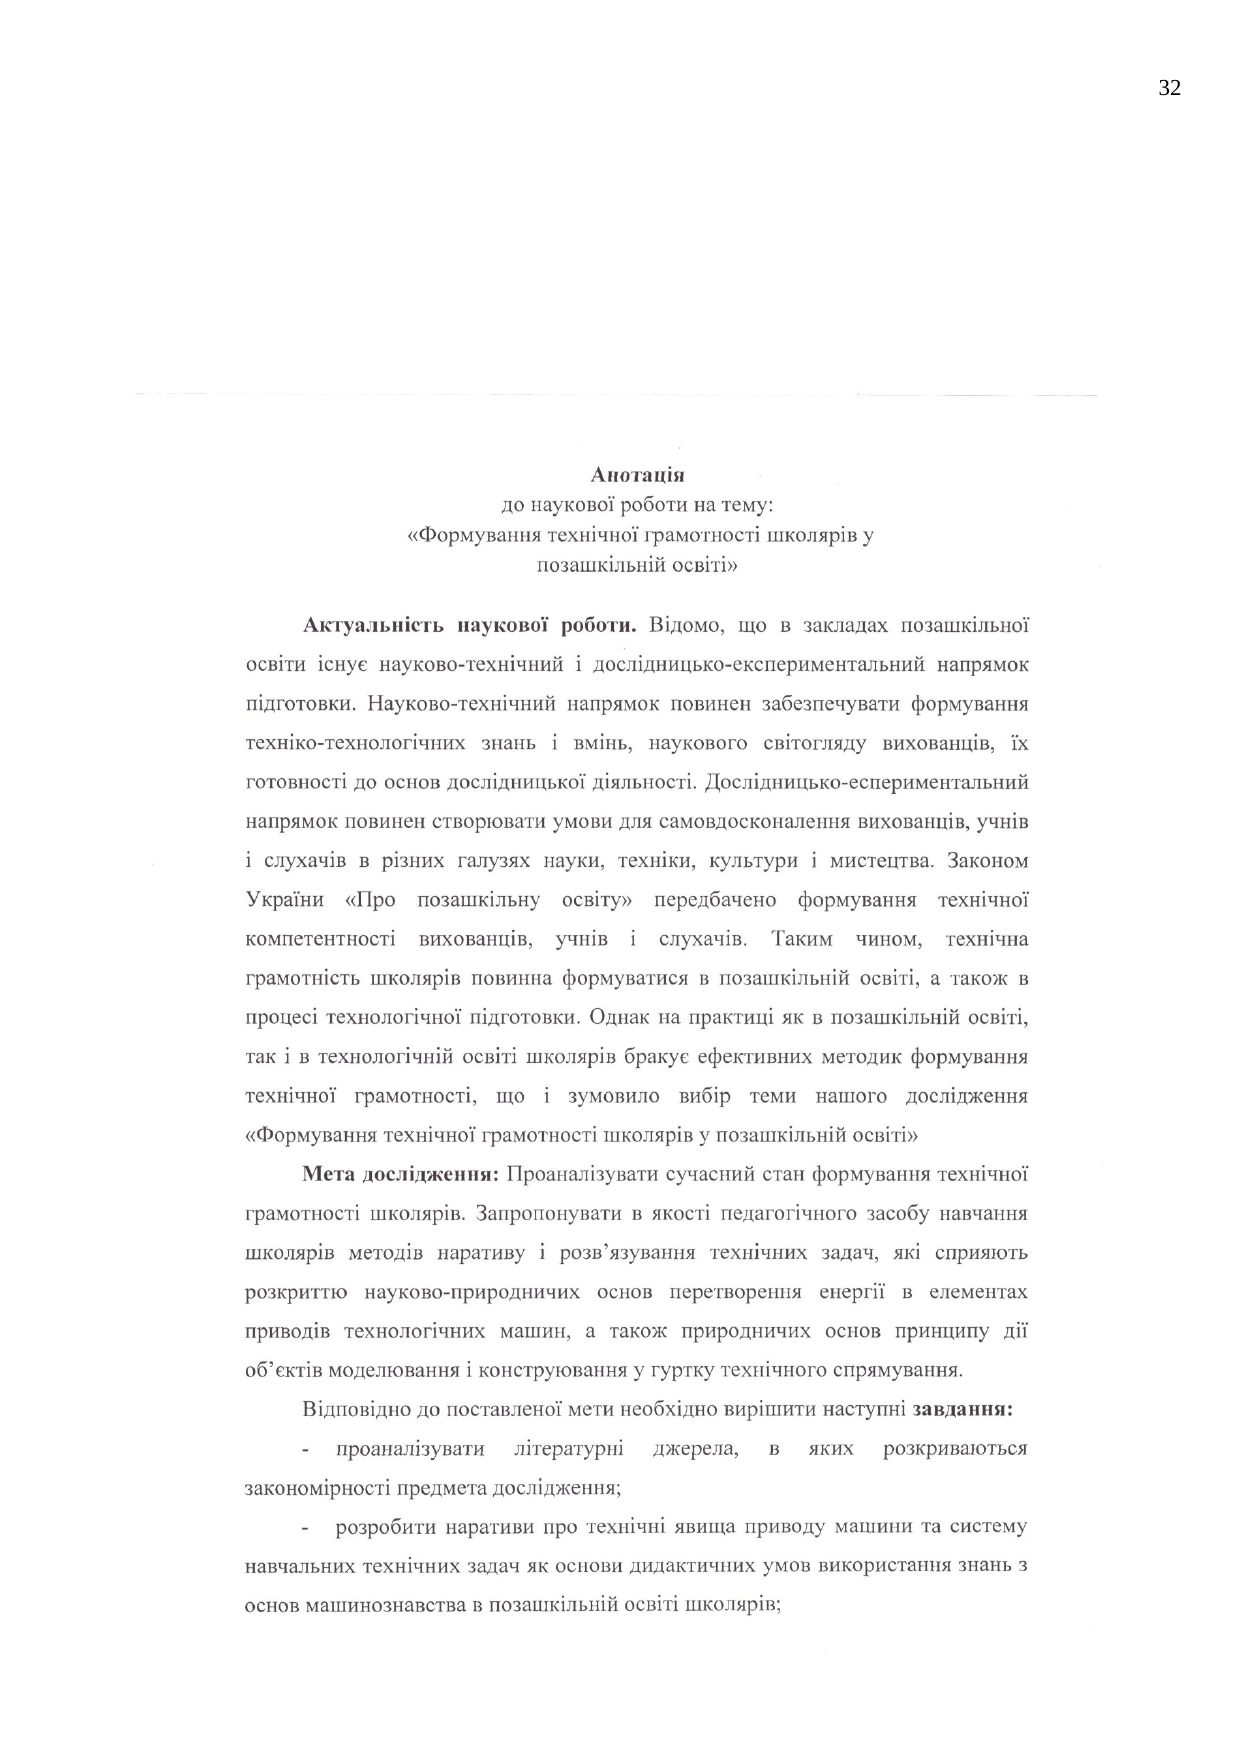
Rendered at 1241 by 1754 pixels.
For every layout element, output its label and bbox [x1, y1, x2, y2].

picture [118, 378, 1118, 1749]
